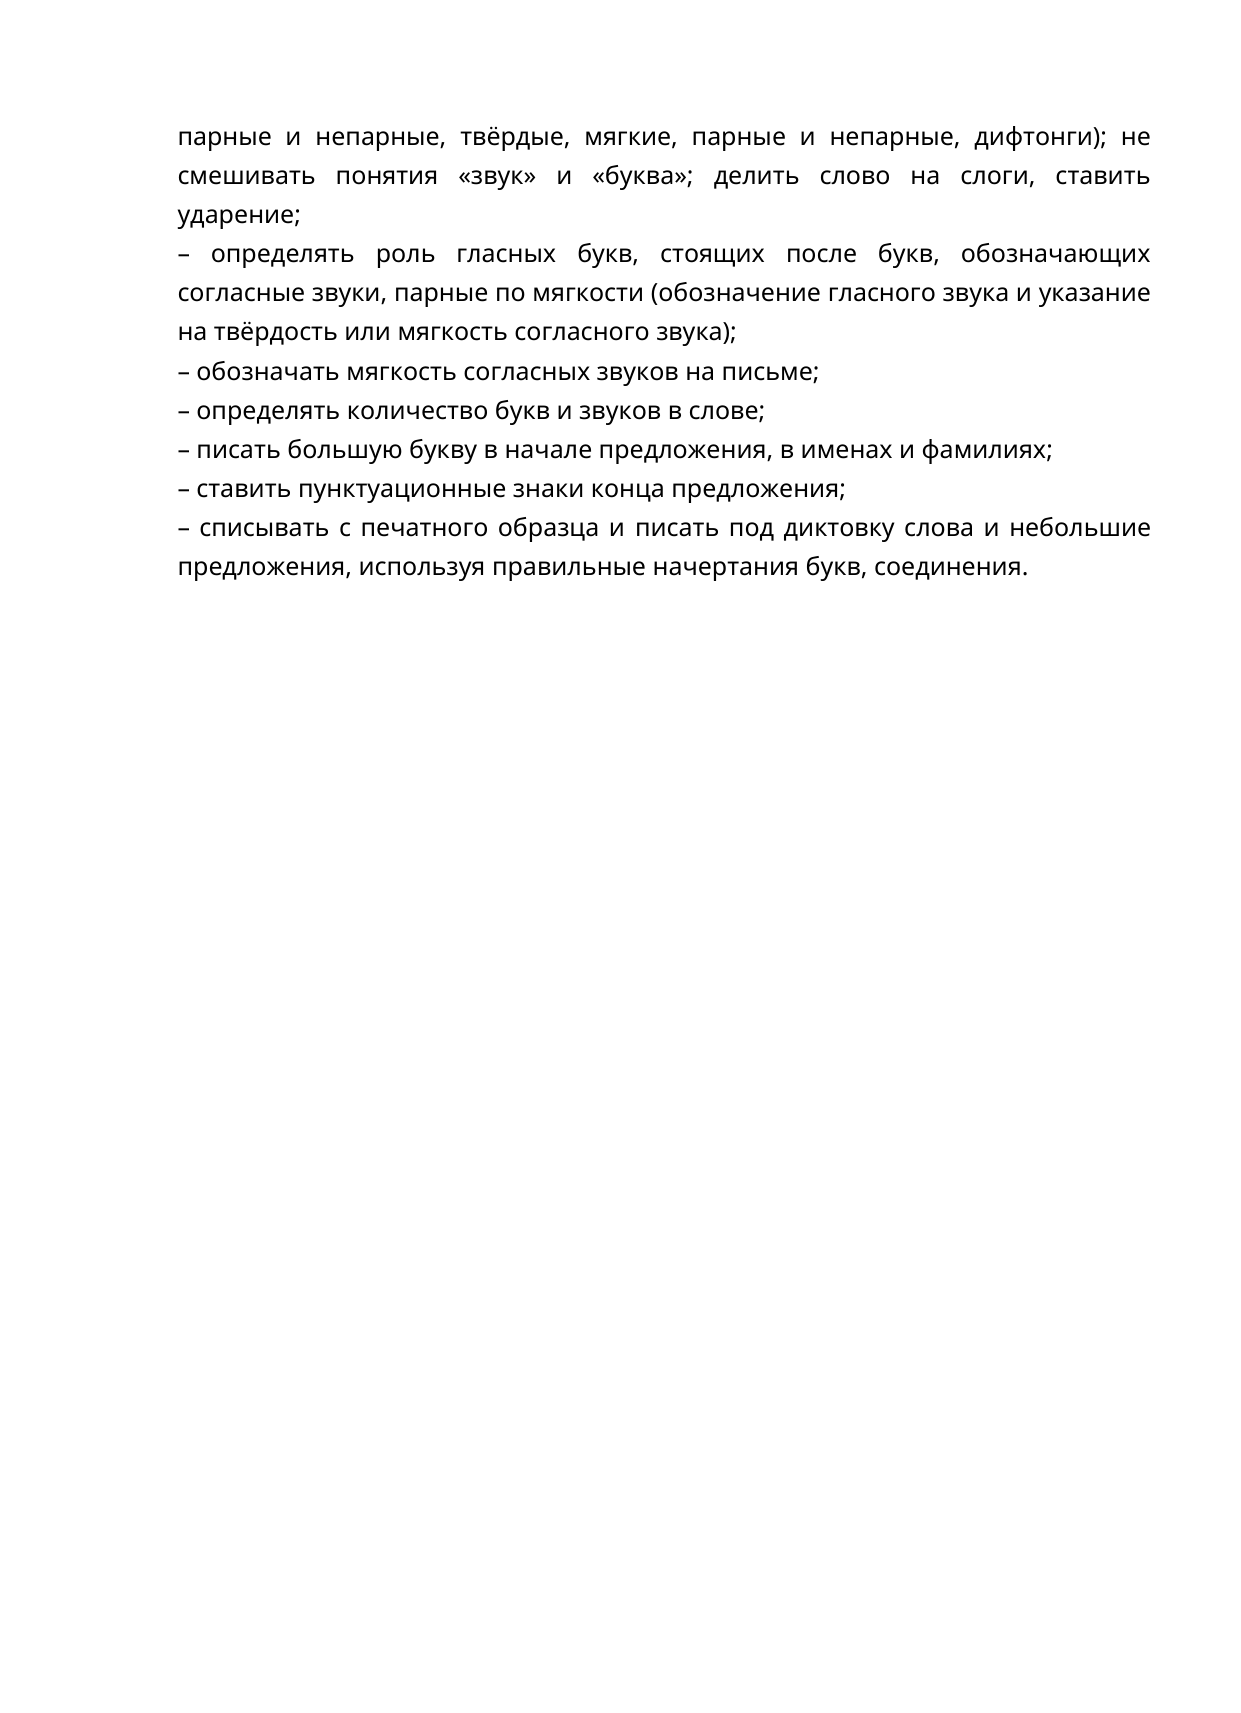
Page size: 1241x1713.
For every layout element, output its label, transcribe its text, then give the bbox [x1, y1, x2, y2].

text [177, 118, 1152, 231]
text – писать большую букву в начале предложения, в именах и фамилиях; [177, 431, 1152, 466]
text – определять роль гласных букв, стоящих после букв, обозначающих согласные звуки, парные по мягкости (обозначение гласного звука и указание на твёрдость или мягкость согласного звука); [177, 236, 1152, 348]
text – обозначать мягкость согласных звуков на письме; [177, 353, 1152, 387]
text – списывать с печатного образца и писать под диктовку слова и небольшие предложения, используя правильные начертания букв, соединения. [177, 510, 1152, 583]
text – ставить пунктуационные знаки конца предложения; [177, 471, 1152, 505]
text – определять количество букв и звуков в слове; [177, 392, 1152, 426]
